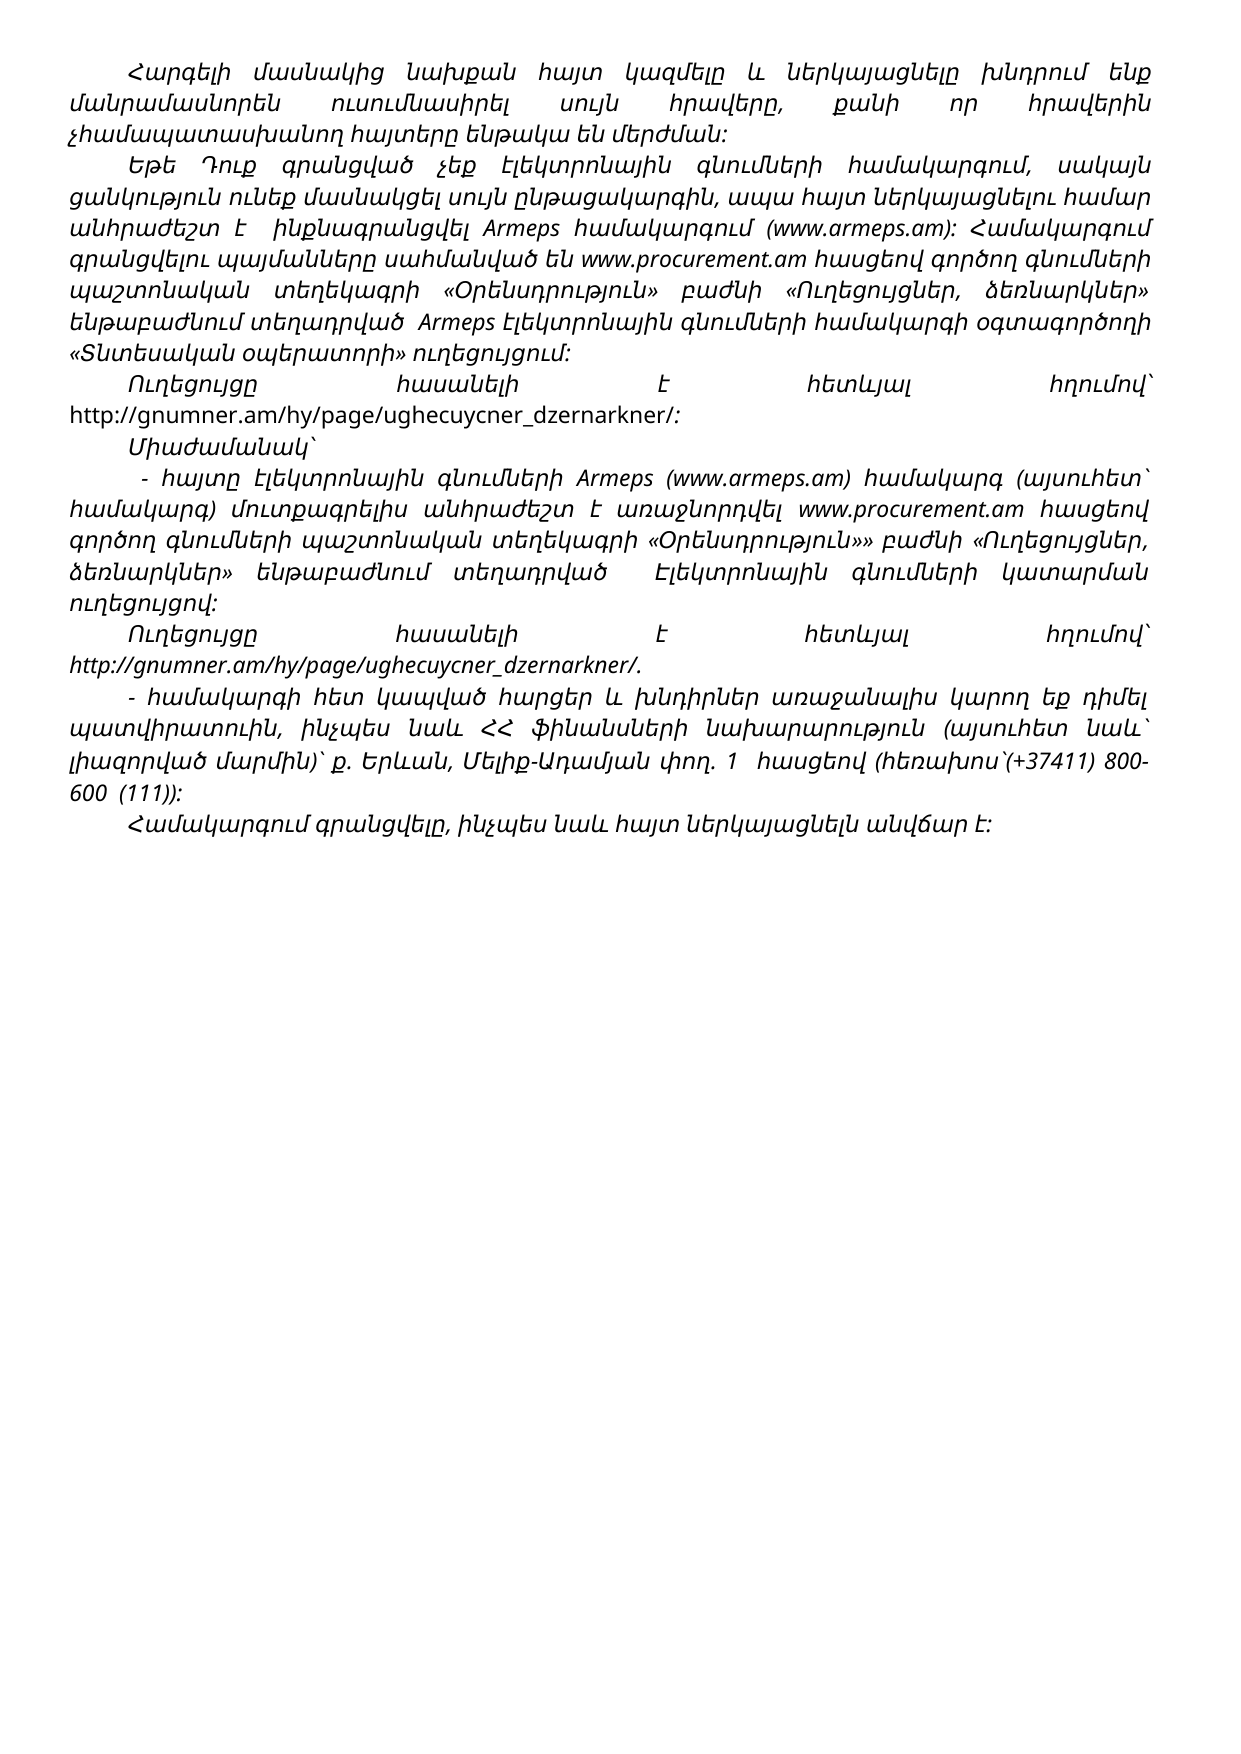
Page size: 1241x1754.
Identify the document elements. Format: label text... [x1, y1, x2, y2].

text - համակարգի հետ կապված հարցեր և խնդիրներ առաջանալիս կարող եք դիմել պատվիրատուին, ինչպես նաև ՀՀ ֆինանսների նախարարություն (այսուհետ նաև` լիազորված մարմին)` ք. Երևան, Մելիք-Ադամյան փող. 1 հասցեով (հեռախոս`(+37411) 800-600 (111)): [69, 681, 1152, 808]
text Ուղեցույցը հասանելի է հետևյալ հղումով՝ http://gnumner.am/hy/page/ughecuycner_dzernarkner/: [69, 368, 1152, 431]
text Ուղեցույցը հասանելի է հետևյալ հղումով՝ http://gnumner.am/hy/page/ughecuycner_dzernarkner/. [69, 618, 1152, 681]
text - հայտը էլեկտրոնային գնումների Armeps (www.armeps.am) համակարգ (այսուհետ` համակարգ) մուտքագրելիս անհրաժեշտ է առաջնորդվել www.procurement.am հասցեով գործող գնումների պաշտոնական տեղեկագրի «Օրենսդրություն»» բաժնի «Ուղեցույցներ, ձեռնարկներ» ենթաբաժնում տեղադրված Էլեկտրոնային գնումների կատարման ուղեցույցով: [69, 462, 1152, 618]
text Եթե Դուք գրանցված չեք էլեկտրոնային գնումների համակարգում, սակայն ցանկություն ունեք մասնակցել սույն ընթացակարգին, ապա հայտ ներկայացնելու համար անհրաժեշտ է ինքնագրանցվել Armeps համակարգում (www.armeps.am): Համակարգում գրանցվելու պայմանները սահմանված են www.procurement.am հասցեով գործող գնումների պաշտոնական տեղեկագրի «Օրենսդրություն» բաժնի «Ուղեցույցներ, ձեռնարկներ» ենթաբաժնում տեղադրված Armeps էլեկտրոնային գնումների համակարգի օգտագործողի «Տնտեսական օպերատորի» ուղեցույցում: [69, 149, 1152, 368]
text Համակարգում գրանցվելը, ինչպես նաև հայտ ներկայացնելն անվճար է: [69, 808, 1152, 839]
text Հարգելի մասնակից նախքան հայտ կազմելը և ներկայացնելը խնդրում ենք մանրամասնորեն ուսումնասիրել սույն հրավերը, քանի որ հրավերին չհամապատասխանող հայտերը ենթակա են մերժման: [69, 56, 1152, 149]
text Միաժամանակ՝ [69, 431, 1152, 462]
